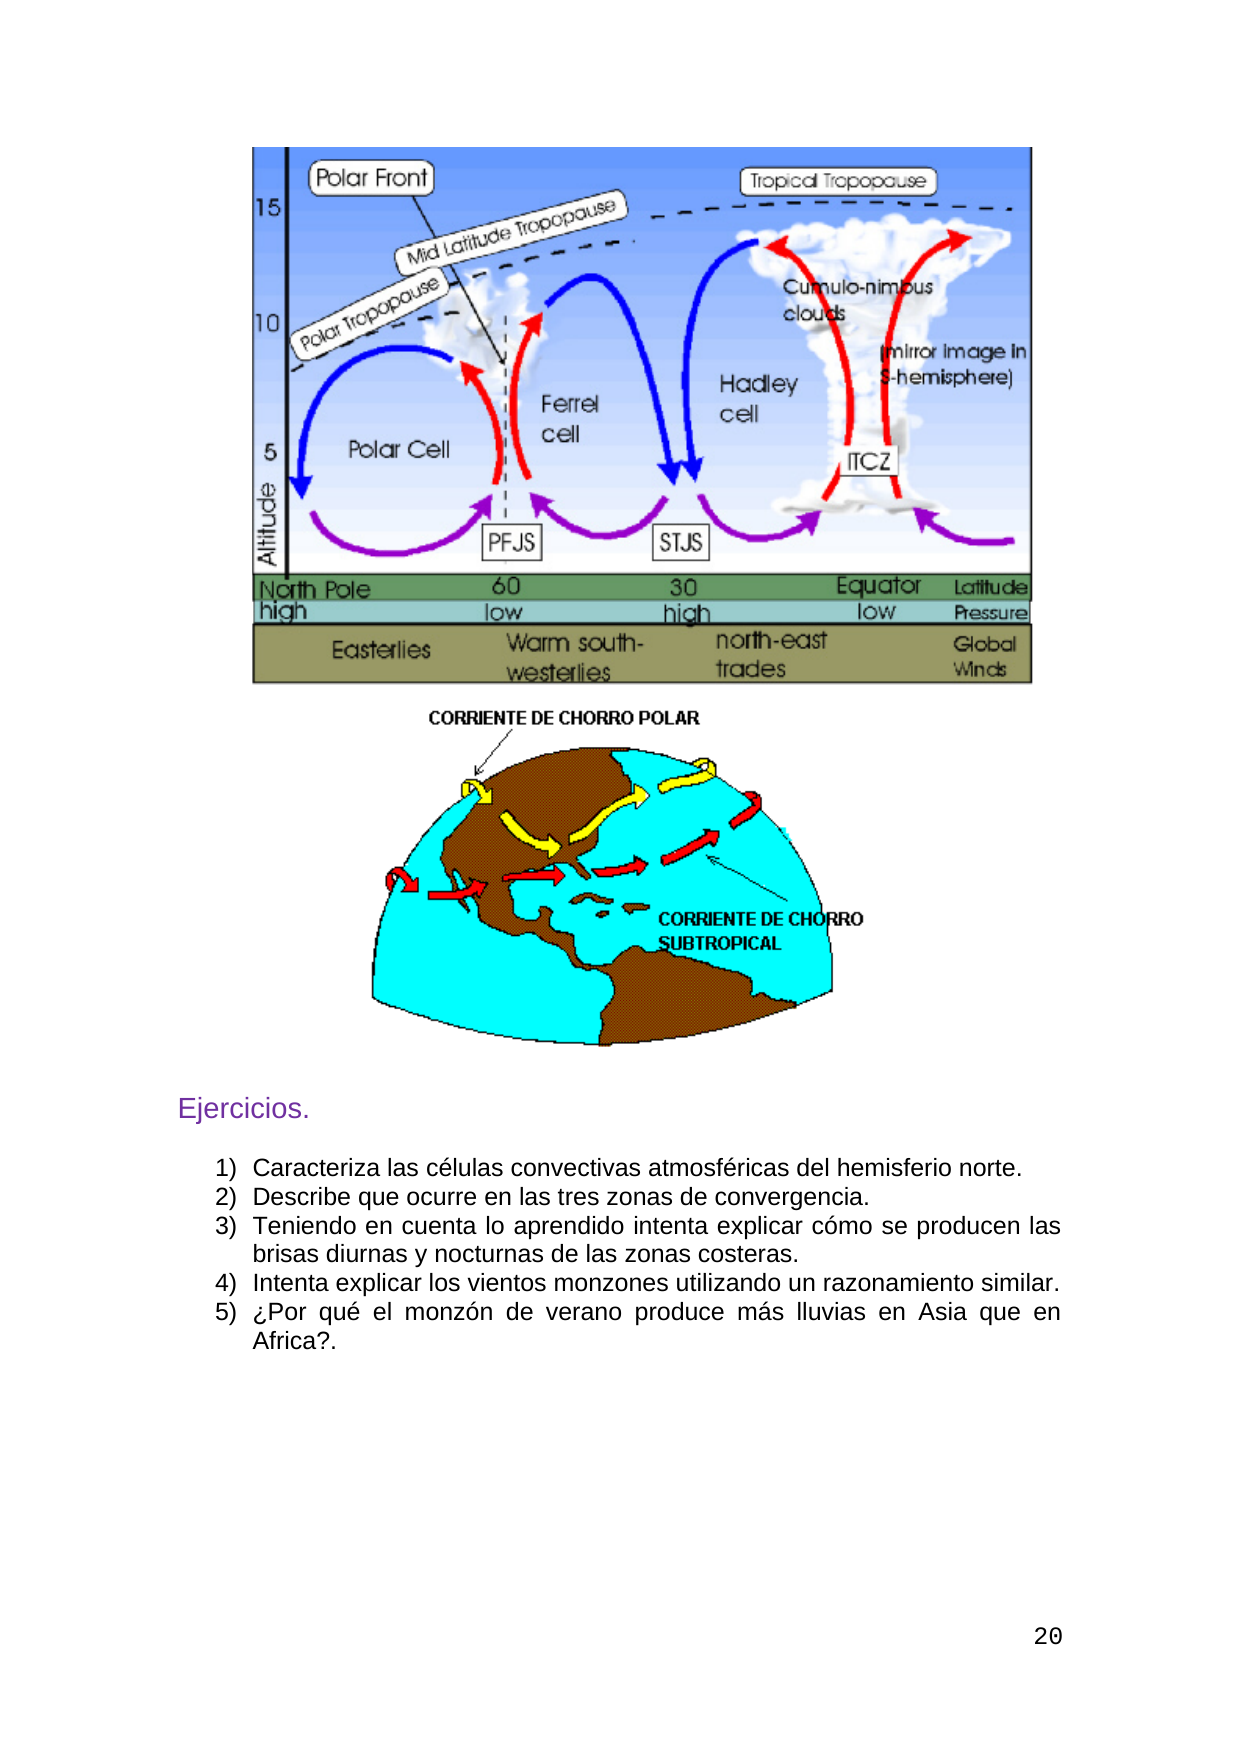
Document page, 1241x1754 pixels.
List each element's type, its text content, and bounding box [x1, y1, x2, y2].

list Caracteriza las células convectivas atmosféricas del hemisferio norte. [215, 1153, 1063, 1182]
picture [252, 147, 1034, 1062]
text Ejercicios. [177, 1091, 1063, 1124]
list Teniendo en cuenta lo aprendido intenta explicar cómo se producen las brisas diurnas y nocturnas de las zonas costeras. [215, 1211, 1063, 1268]
list Intenta explicar los vientos monzones utilizando un razonamiento similar. [215, 1268, 1063, 1297]
list Describe que ocurre en las tres zonas de convergencia. [215, 1182, 1063, 1211]
list ¿Por qué el monzón de verano produce más lluvias en Asia que en Africa?. [215, 1297, 1063, 1354]
